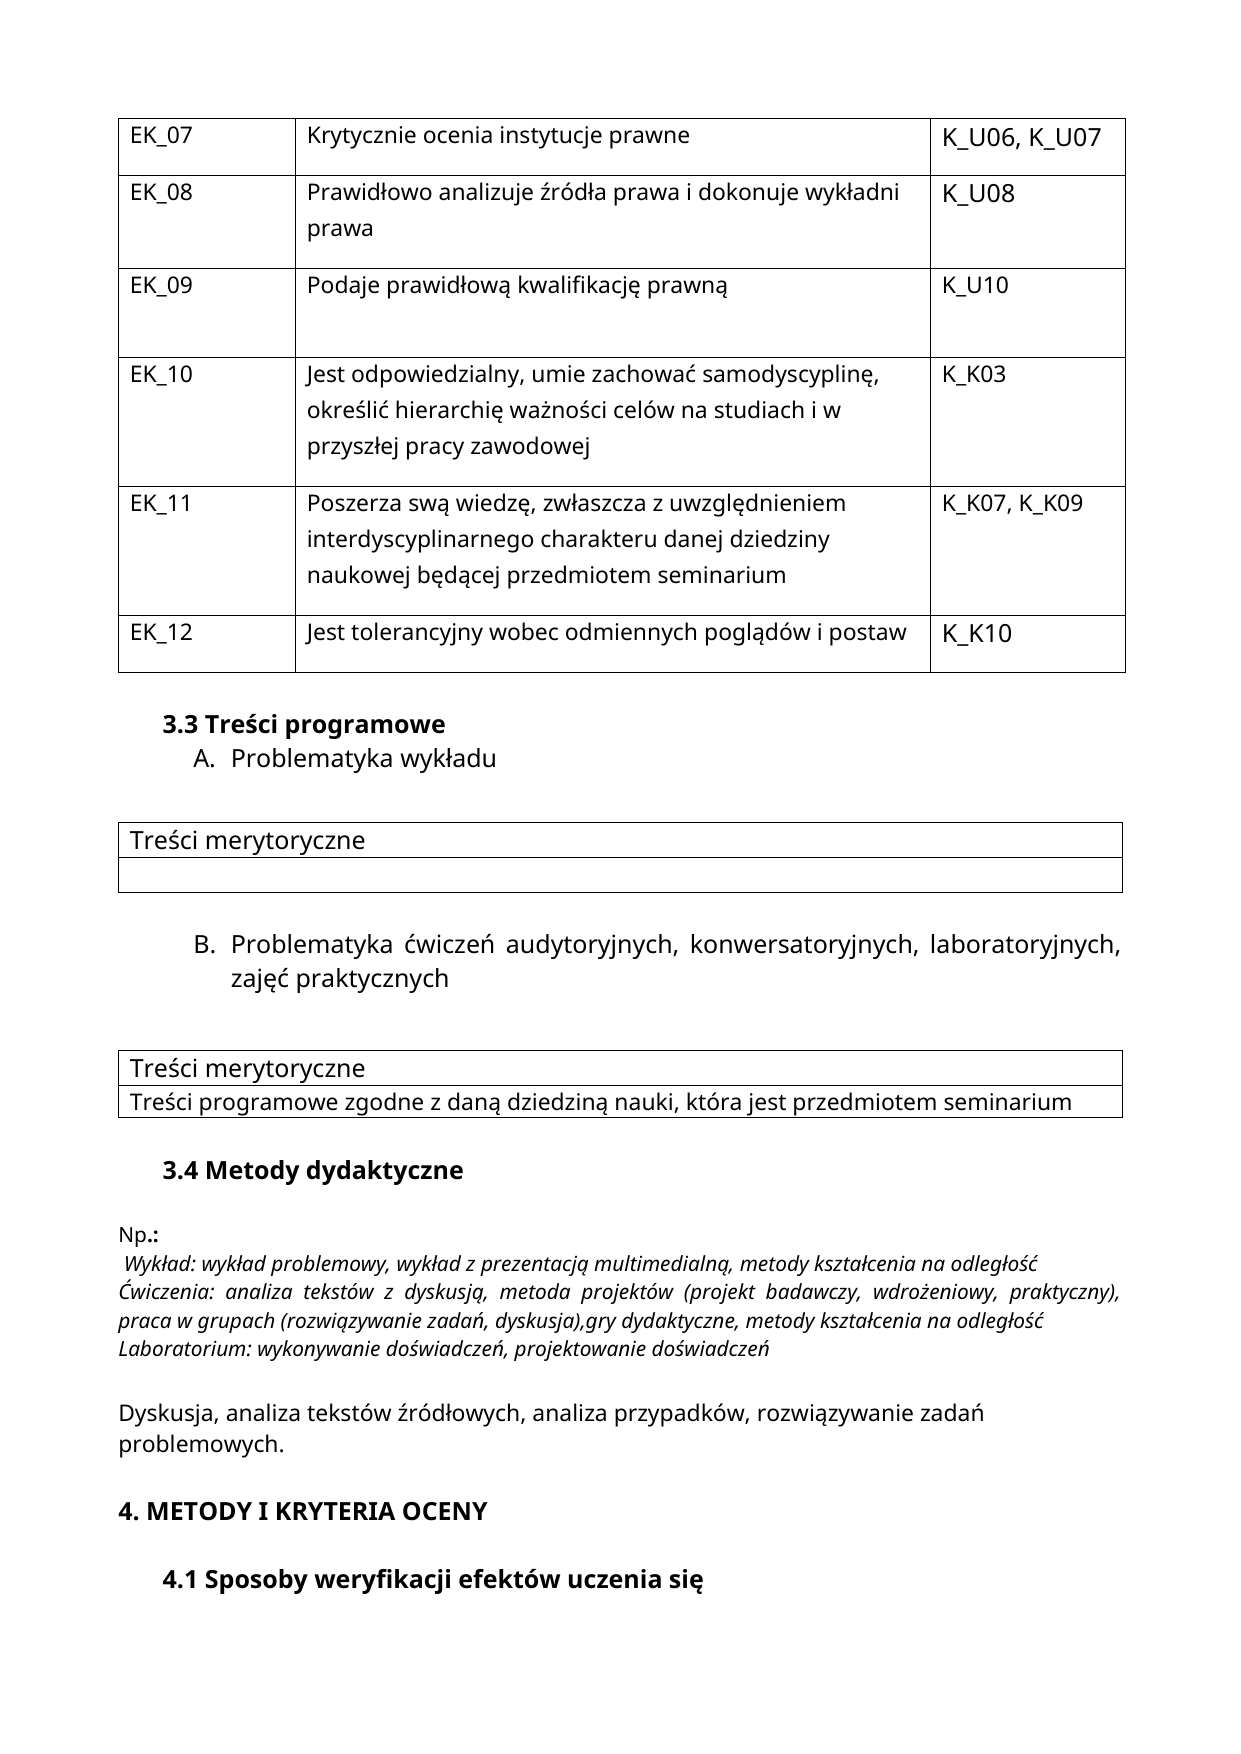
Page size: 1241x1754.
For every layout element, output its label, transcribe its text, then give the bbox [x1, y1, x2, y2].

text Laboratorium: wykonywanie doświadczeń, projektowanie doświadczeń [118, 1334, 1122, 1363]
table_cell K_K03 [931, 358, 1125, 486]
table_cell K_U08 [931, 176, 1125, 268]
table_header Treści merytoryczne [119, 1051, 1122, 1085]
text 3.4 Metody dydaktyczne [162, 1152, 1122, 1186]
table_cell EK_10 [119, 358, 295, 486]
text 4.1 Sposoby weryfikacji efektów uczenia się [162, 1561, 1122, 1596]
table_cell Podaje prawidłową kwalifikację prawną [296, 269, 930, 357]
table_cell EK_08 [119, 176, 295, 268]
table_cell EK_12 [119, 616, 295, 672]
table_cell [119, 858, 1122, 892]
text Wykład: wykład problemowy, wykład z prezentacją multimedialną, metody kształcenia na odległość [118, 1249, 1122, 1277]
table_cell Poszerza swą wiedzę, zwłaszcza z uwzględnieniem interdyscyplinarnego charakteru danej dziedziny naukowej będącej przedmiotem seminarium [296, 487, 930, 615]
list 3.3 Treści programowe [162, 707, 1122, 741]
table_cell K_K10 [931, 616, 1125, 672]
list Problematyka wykładu [193, 741, 1122, 775]
table_cell K_U06, K_U07 [931, 119, 1125, 175]
text Dyskusja, analiza tekstów źródłowych, analiza przypadków, rozwiązywanie zadań problemowych. [118, 1397, 1122, 1459]
table_header Treści merytoryczne [119, 823, 1122, 857]
table_cell EK_07 [119, 119, 295, 175]
table_cell Jest odpowiedzialny, umie zachować samodyscyplinę, określić hierarchię ważności celów na studiach i w przyszłej pracy zawodowej [296, 358, 930, 486]
text 4. METODY I KRYTERIA OCENY [118, 1493, 1122, 1527]
table_cell Treści programowe zgodne z daną dziedziną nauki, która jest przedmiotem seminarium [119, 1086, 1122, 1117]
table_cell K_K07, K_K09 [931, 487, 1125, 615]
text Ćwiczenia: analiza tekstów z dyskusją, metoda projektów (projekt badawczy, wdrożeniowy, praktyczny), praca w grupach (rozwiązywanie zadań, dyskusja),gry dydaktyczne, metody kształcenia na odległość [118, 1277, 1122, 1334]
list Problematyka ćwiczeń audytoryjnych, konwersatoryjnych, laboratoryjnych, zajęć praktycznych [193, 927, 1122, 995]
table_cell EK_11 [119, 487, 295, 615]
table_cell Jest tolerancyjny wobec odmiennych poglądów i postaw [296, 616, 930, 672]
table_cell EK_09 [119, 269, 295, 357]
table_cell Prawidłowo analizuje źródła prawa i dokonuje wykładni prawa [296, 176, 930, 268]
text Np.: [118, 1221, 1122, 1249]
table_cell Krytycznie ocenia instytucje prawne [296, 119, 930, 175]
table_cell K_U10 [931, 269, 1125, 357]
